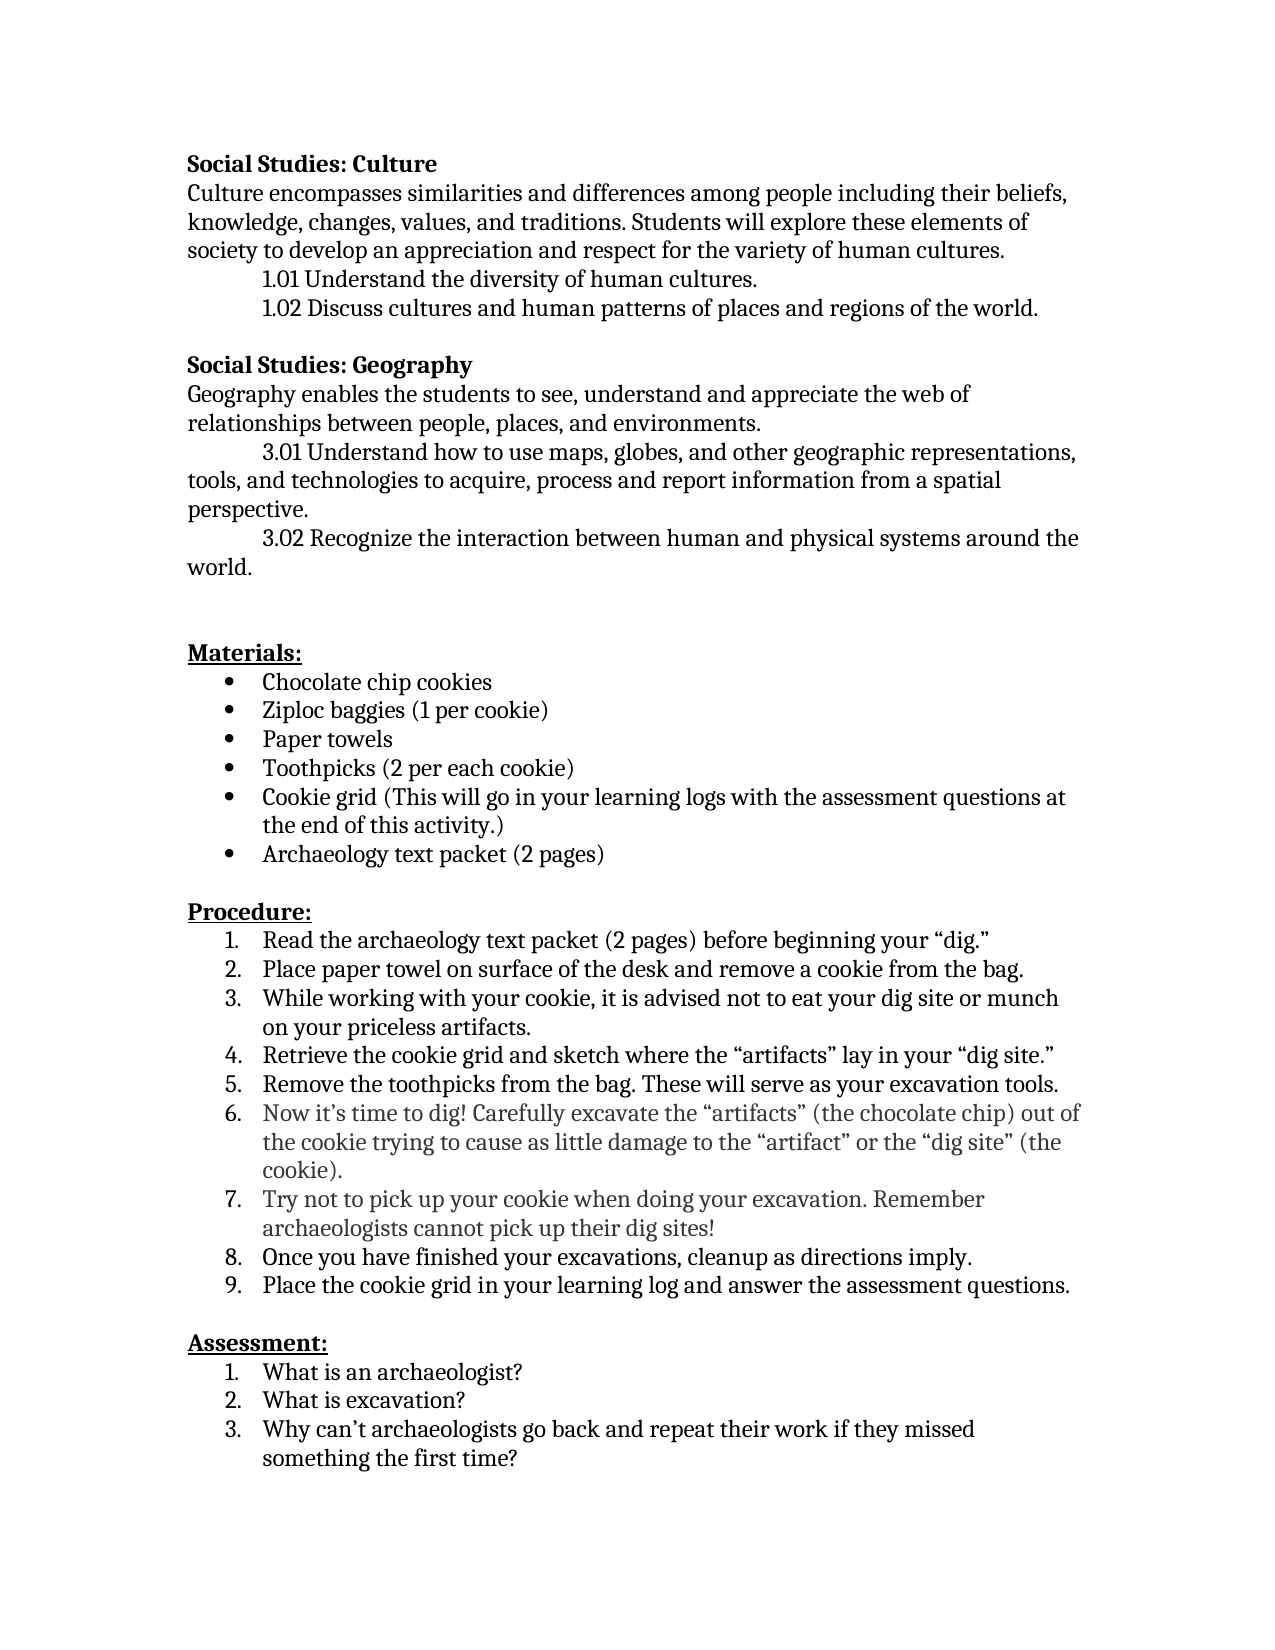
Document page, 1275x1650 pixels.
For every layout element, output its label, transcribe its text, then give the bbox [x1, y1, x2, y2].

list Place the cookie grid in your learning log and answer the assessment questions. [225, 1271, 1087, 1300]
list What is an archaeologist? [225, 1357, 1087, 1386]
text Materials: [187, 639, 1087, 667]
text 3.02 Recognize the interaction between human and physical systems around the world. [187, 524, 1087, 581]
list While working with your cookie, it is advised not to eat your dig site or munch on your priceless artifacts. [225, 984, 1087, 1041]
text Social Studies: Geography [187, 351, 1087, 380]
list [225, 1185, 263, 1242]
text Geography enables the students to see, understand and appreciate the web of relationships between people, places, and environments. [187, 380, 1087, 437]
list Remove the toothpicks from the bag. These will serve as your excavation tools. [225, 1070, 1087, 1099]
list Try not to pick up your cookie when doing your excavation. Remember archaeologists cannot pick up their dig sites! [716, 1185, 1087, 1242]
text 1.01 Understand the diversity of human cultures. [187, 265, 1087, 294]
list Archaeology text packet (2 pages) [225, 840, 1087, 869]
list What is excavation? [225, 1386, 1087, 1415]
list Paper towels [225, 725, 1087, 754]
list Now it’s time to dig! Carefully excavate the “artifacts” (the chocolate chip) out of the cookie trying to cause as little damage to the “artifact” or the “dig site” (the cookie). [225, 1099, 1087, 1185]
list Ziploc baggies (1 per cookie) [225, 696, 1087, 725]
list Why can’t archaeologists go back and repeat their work if they missed something the first time? [225, 1415, 1087, 1472]
text 1.02 Discuss cultures and human patterns of places and regions of the world. [187, 294, 1087, 322]
list Cookie grid (This will go in your learning logs with the assessment questions at the end of this activity.) [225, 782, 1087, 840]
list Place paper towel on surface of the desk and remove a cookie from the bag. [225, 955, 1087, 984]
list Chocolate chip cookies [225, 667, 1087, 696]
text 3.01 Understand how to use maps, globes, and other geographic representations, tools, and technologies to acquire, process and report information from a spatial perspective. [187, 437, 1087, 524]
list Read the archaeology text packet (2 pages) before beginning your “dig.” [225, 926, 1087, 955]
text Procedure: [187, 897, 1087, 926]
list Toothpicks (2 per each cookie) [225, 754, 1087, 782]
list Once you have finished your excavations, cleanup as directions imply. [225, 1242, 1087, 1271]
text Social Studies: Culture [187, 150, 1087, 179]
text Culture encompasses similarities and differences among people including their beliefs, knowledge, changes, values, and traditions. Students will explore these elements of society to develop an appreciation and respect for the variety of human cultures. [187, 179, 1087, 265]
list Retrieve the cookie grid and sketch where the “artifacts” lay in your “dig site.” [225, 1041, 1087, 1070]
text Assessment: [187, 1329, 1087, 1357]
